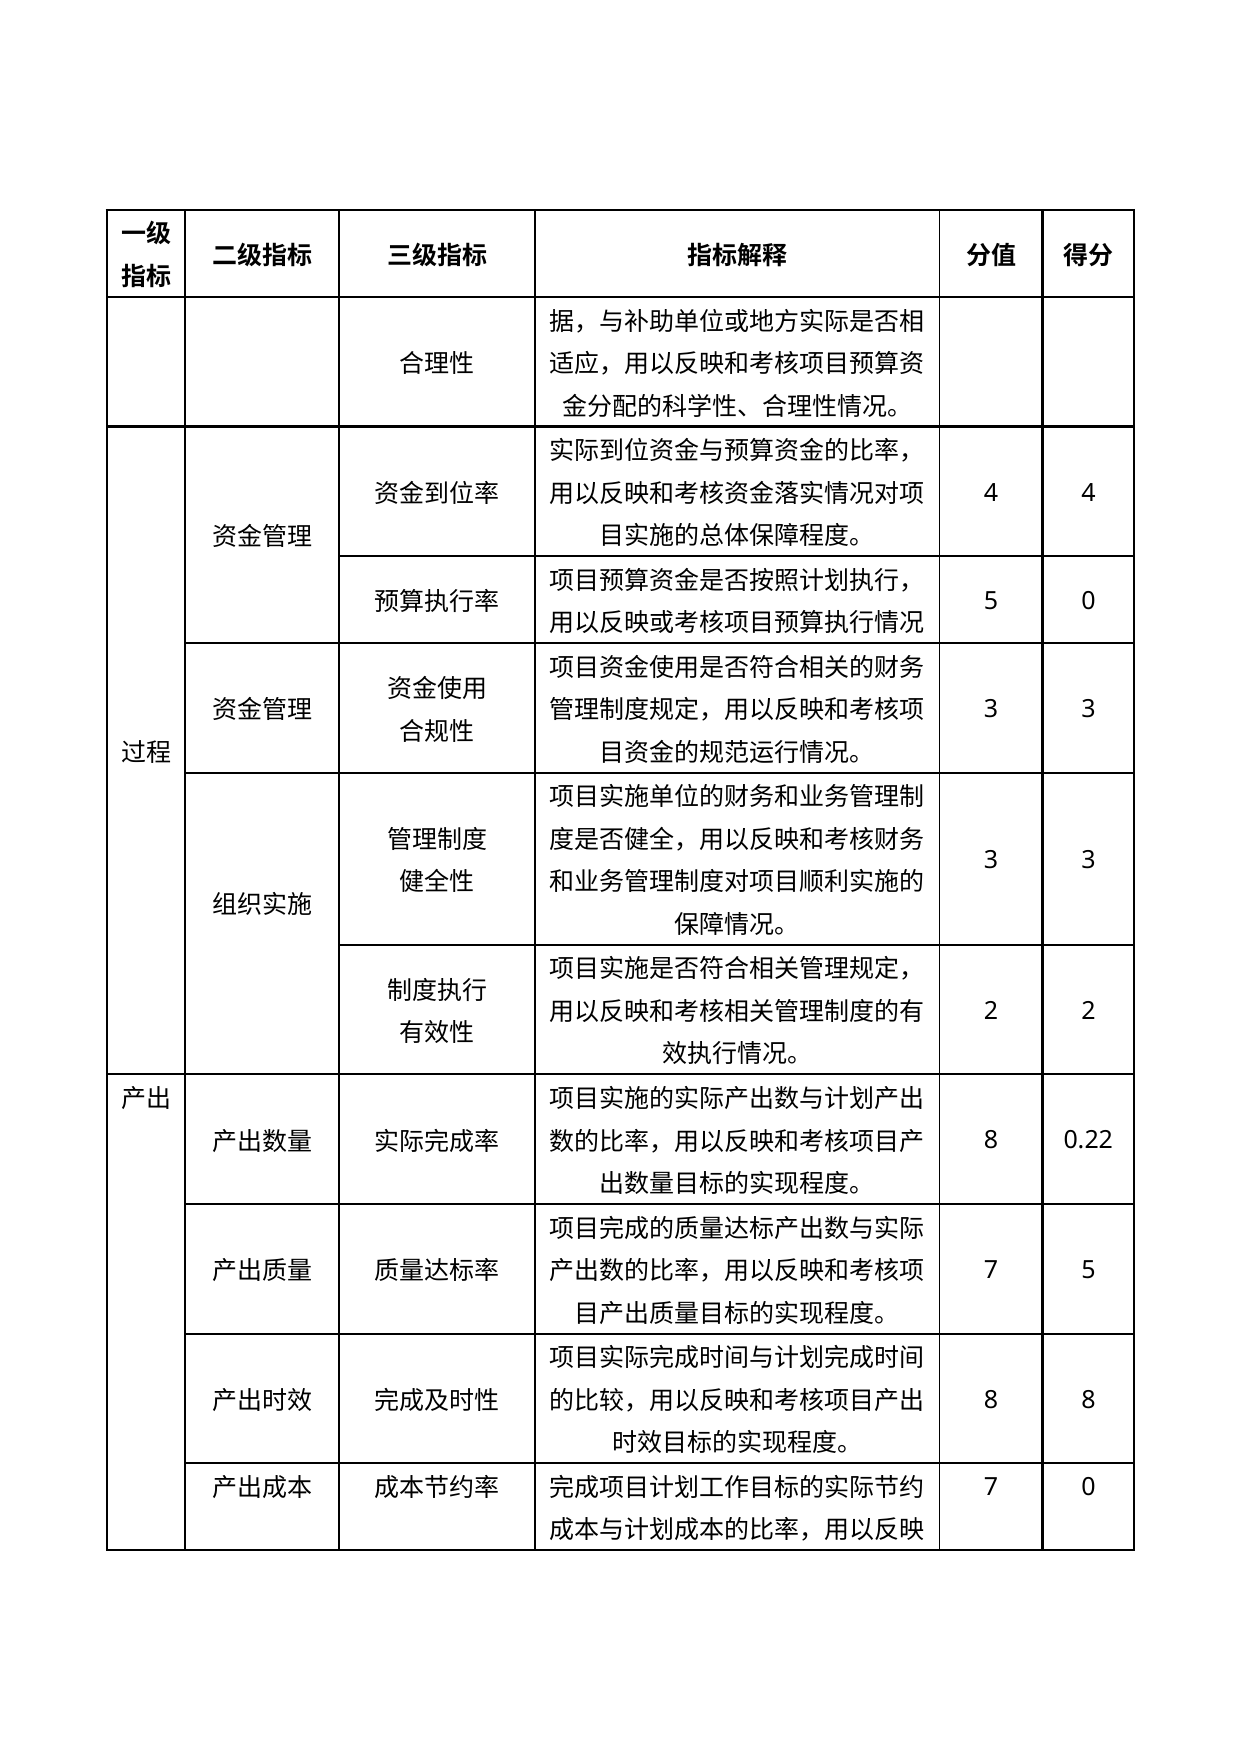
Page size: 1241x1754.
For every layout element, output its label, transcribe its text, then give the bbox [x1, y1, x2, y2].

table_cell 项目实施单位的财务和业务管理制度是否健全，用以反映和考核财务和业务管理制度对项目顺利实施的保障情况。 [536, 774, 939, 944]
table_cell 项目实际完成时间与计划完成时间的比较，用以反映和考核项目产出时效目标的实现程度。 [536, 1335, 939, 1462]
table_cell 成本节约率 [340, 1464, 534, 1549]
table_cell 5 [1044, 1205, 1133, 1332]
table_cell 7 [940, 1464, 1041, 1549]
table_cell 7 [940, 1205, 1041, 1332]
table_cell 产出 [108, 1075, 184, 1549]
table_cell 4 [1044, 428, 1133, 555]
table_cell 2 [940, 946, 1041, 1073]
table_cell 3 [940, 644, 1041, 772]
table_cell 实际到位资金与预算资金的比率，用以反映和考核资金落实情况对项目实施的总体保障程度。 [536, 428, 939, 555]
table_cell 项目资金使用是否符合相关的财务管理制度规定，用以反映和考核项目资金的规范运行情况。 [536, 644, 939, 772]
table_cell 质量达标率 [340, 1205, 534, 1332]
table_cell 8 [940, 1335, 1041, 1462]
table_cell 3 [1044, 644, 1133, 772]
table_cell 过程 [108, 428, 184, 1073]
table_cell 产出成本 [186, 1464, 338, 1549]
table_header 分值 [940, 211, 1041, 296]
table_cell 4 [1044, 298, 1133, 425]
table_cell 3 [940, 774, 1041, 944]
table_cell 资金管理 [186, 428, 338, 642]
table_cell 资金到位率 [340, 428, 534, 555]
table_cell 0 [1044, 557, 1133, 642]
table_cell 预算执行率 [340, 557, 534, 642]
table_cell 4 [940, 298, 1041, 425]
table_cell 资金管理 [186, 644, 338, 772]
table_cell 完成及时性 [340, 1335, 534, 1462]
table_cell 产出时效 [186, 1335, 338, 1462]
table_header 得分 [1044, 211, 1133, 296]
table_cell 资金分配 合理性 [340, 298, 534, 425]
table_header 三级指标 [340, 211, 534, 296]
table_cell 实际完成率 [340, 1075, 534, 1203]
table_header 一级指标 [108, 211, 184, 296]
table_cell 项目实施的实际产出数与计划产出数的比率，用以反映和考核项目产出数量目标的实现程度。 [536, 1075, 939, 1203]
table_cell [536, 1464, 939, 1549]
table_cell 8 [1044, 1335, 1133, 1462]
table_cell 管理制度 健全性 [340, 774, 534, 944]
table_header 指标解释 [536, 211, 939, 296]
table_cell 产出质量 [186, 1205, 338, 1332]
table_cell 3 [1044, 774, 1133, 944]
table_cell 产出数量 [186, 1075, 338, 1203]
table_cell 0.22 [1044, 1075, 1133, 1203]
table_cell 2 [1044, 946, 1133, 1073]
table_cell 0 [1044, 1464, 1133, 1549]
table_cell 8 [940, 1075, 1041, 1203]
table_cell 制度执行 有效性 [340, 946, 534, 1073]
table_cell 5 [940, 557, 1041, 642]
table_cell 组织实施 [186, 774, 338, 1073]
table_cell 4 [940, 428, 1041, 555]
table_cell 项目预算资金是否按照计划执行，用以反映或考核项目预算执行情况 [536, 557, 939, 642]
table_cell 项目完成的质量达标产出数与实际产出数的比率，用以反映和考核项目产出质量目标的实现程度。 [536, 1205, 939, 1332]
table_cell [536, 298, 939, 425]
table_header 二级指标 [186, 211, 338, 296]
table_cell 资金使用 合规性 [340, 644, 534, 772]
table_cell 项目实施是否符合相关管理规定，用以反映和考核相关管理制度的有效执行情况。 [536, 946, 939, 1073]
